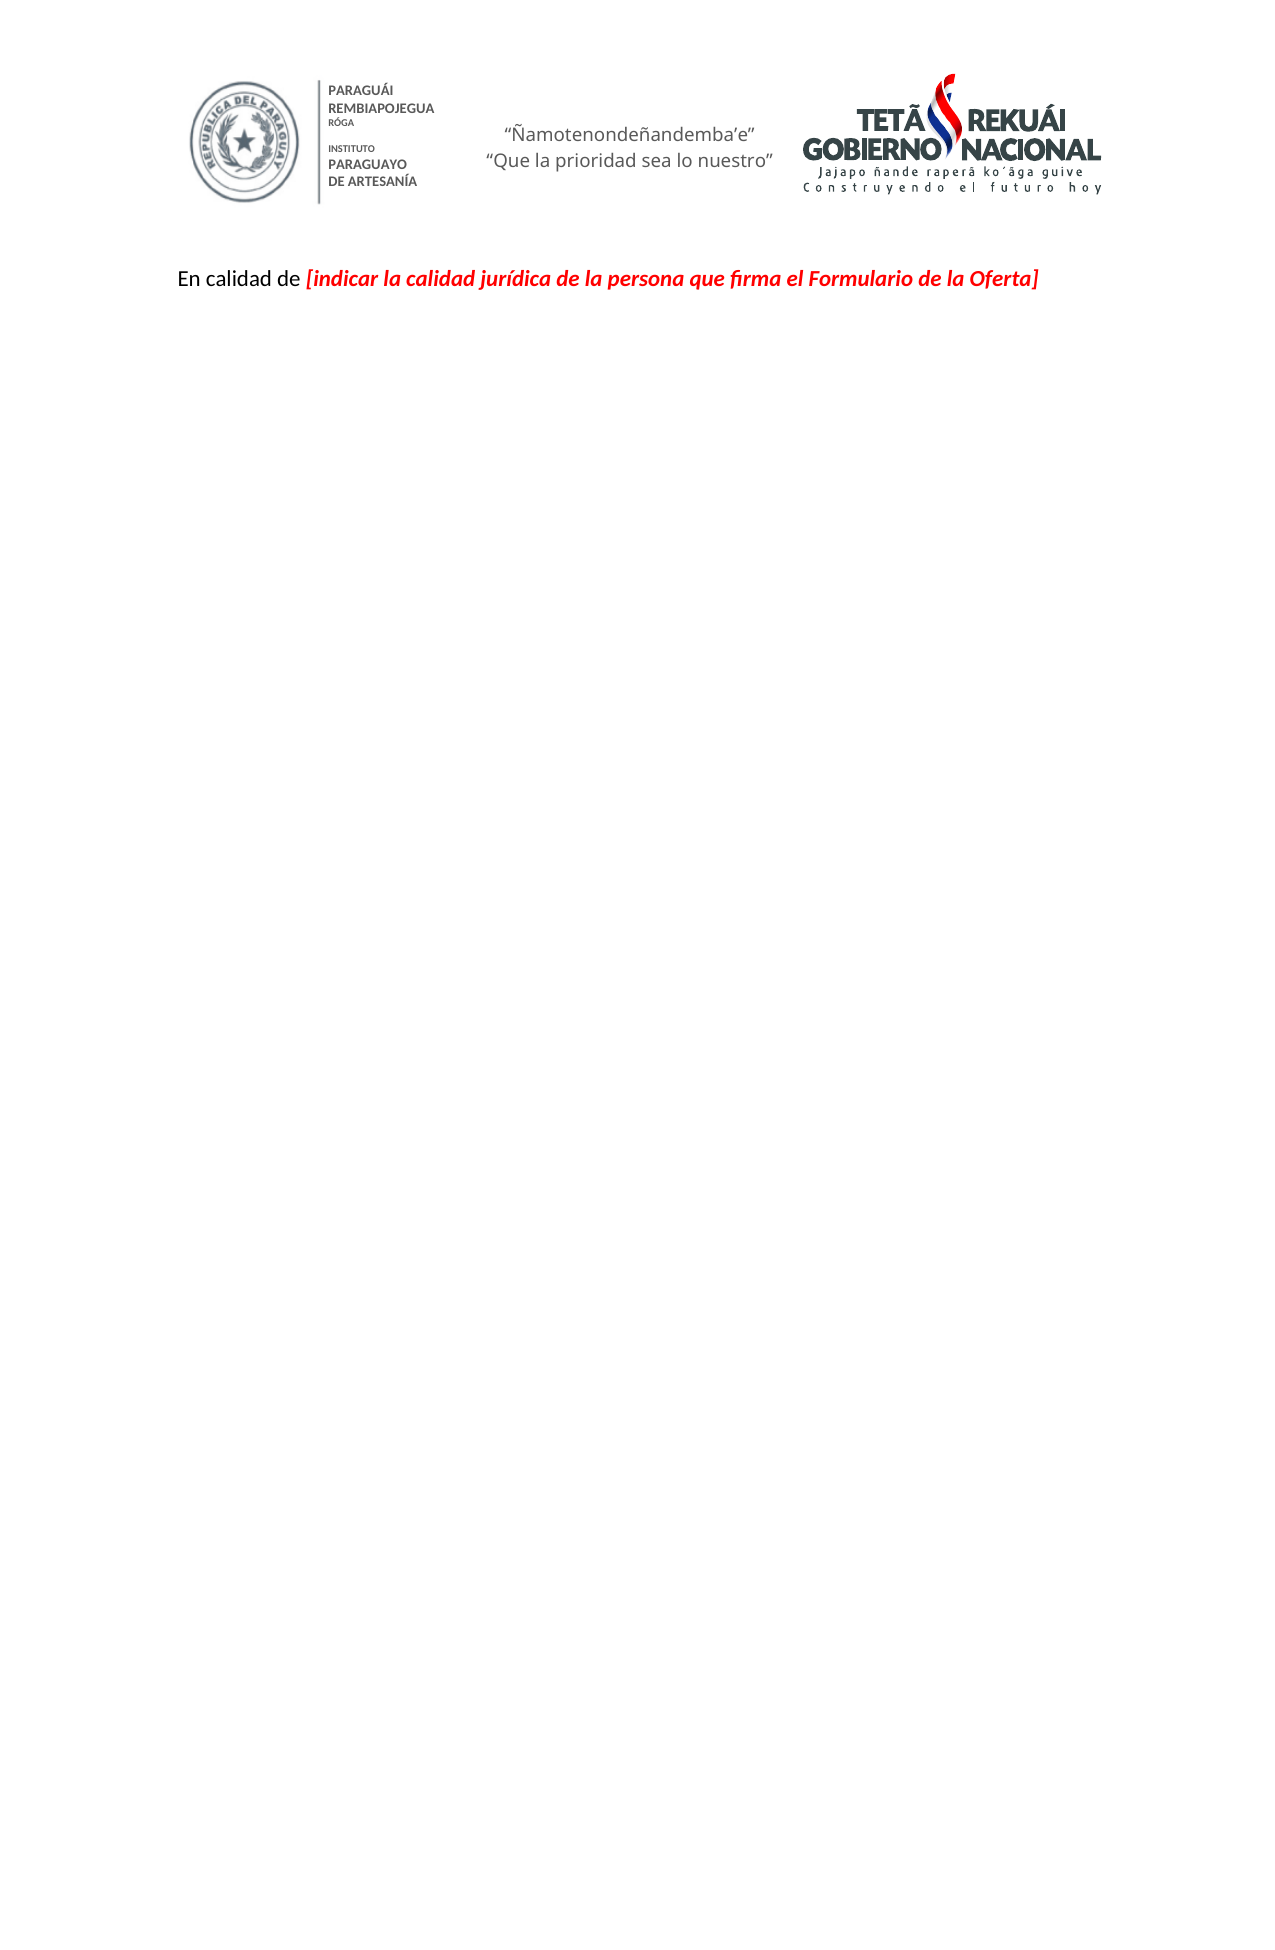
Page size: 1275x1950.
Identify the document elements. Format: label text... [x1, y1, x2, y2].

picture [180, 73, 332, 208]
list En calidad de [indicar la calidad jurídica de la persona que firma el Formulario de la Oferta] [177, 264, 1098, 292]
